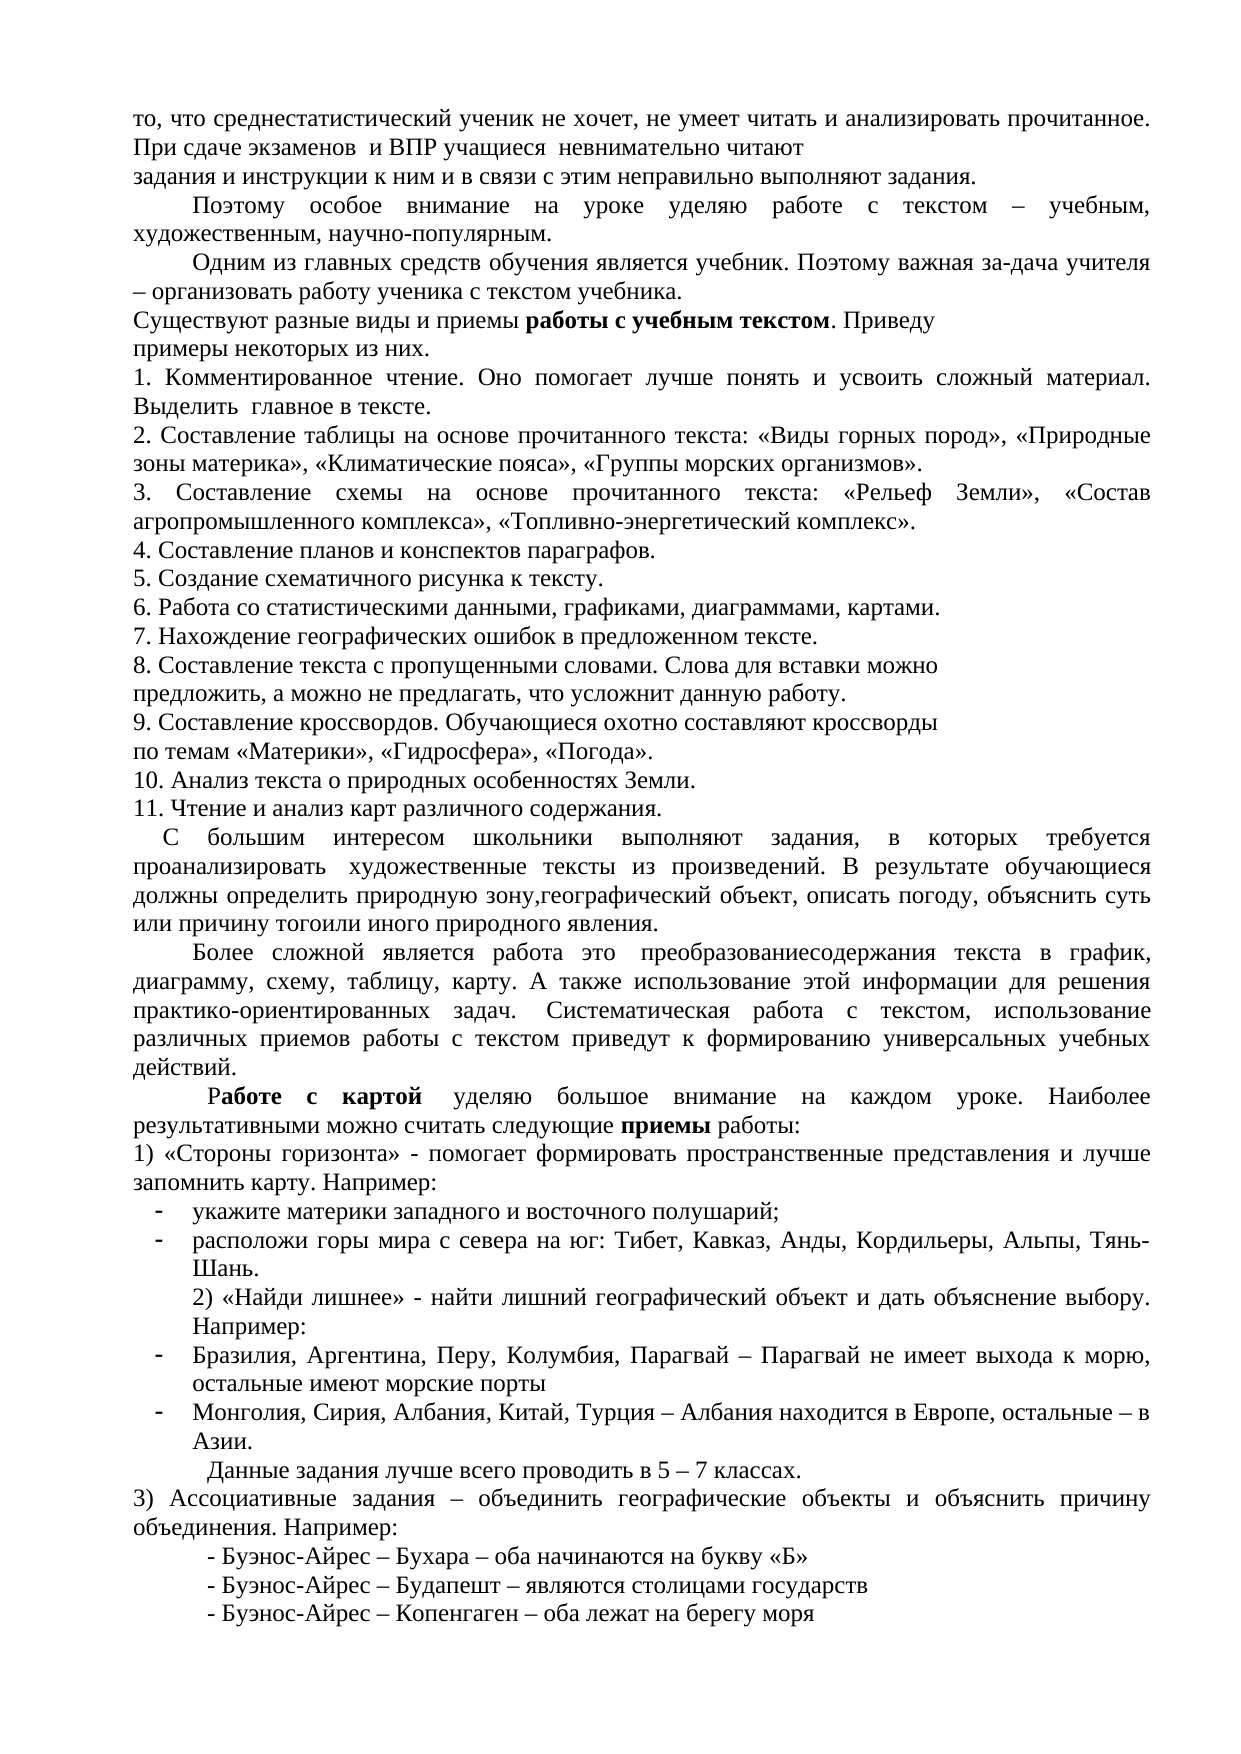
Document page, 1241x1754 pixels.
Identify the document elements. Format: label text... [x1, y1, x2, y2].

list укажите материки западного и восточного полушарий; [154, 1196, 1152, 1225]
text то, что среднестатистический ученик не хочет, не умеет читать и анализировать прочитанное. При сдаче экзаменов и ВПР учащиеся невнимательно читают [133, 103, 1152, 161]
text Данные задания лучше всего проводить в 5 – 7 классах. [133, 1455, 1152, 1483]
text Более сложной является работа это преобразованиесодержания текста в график, диаграмму, схему, таблицу, карту. А также использование этой информации для решения практико-ориентированных задач. Систематическая работа с текстом, использование различных приемов работы с текстом приведут к формированию универсальных учебных действий. [133, 937, 1152, 1081]
text 2. Составление таблицы на основе прочитанного текста: «Виды горных пород», «Природные зоны материка», «Климатические пояса», «Группы морских организмов». [133, 420, 1152, 477]
text предложить, а можно не предлагать, что усложнит данную работу. [133, 678, 1152, 707]
text 9. Составление кроссвордов. Обучающиеся охотно составляют кроссворды [133, 707, 1152, 736]
text - Буэнос-Айрес – Будапешт – являются столицами государств [133, 1570, 1152, 1598]
text С большим интересом школьники выполняют задания, в которых требуется проанализировать художественные тексты из произведений. В результате обучающиеся должны определить природную зону,географический объект, описать погоду, объяснить суть или причину тогоили иного природного явления. [133, 822, 1152, 937]
list расположи горы мира с севера на юг: Тибет, Кавказ, Анды, Кордильеры, Альпы, Тянь-Шань. [154, 1225, 1152, 1282]
text 4. Составление планов и конспектов параграфов. [133, 535, 1152, 563]
text задания и инструкции к ним и в связи с этим неправильно выполняют задания. [133, 161, 1152, 190]
text Существуют разные виды и приемы работы с учебным текстом. Приведу [133, 305, 1152, 333]
text - Буэнос-Айрес – Бухара – оба начинаются на букву «Б» [133, 1541, 1152, 1570]
text Работе с картой уделяю большое внимание на каждом уроке. Наиболее результативными можно считать следующие приемы работы: [133, 1081, 1152, 1138]
list Монголия, Сирия, Албания, Китай, Турция – Албания находится в Европе, остальные – в Азии. [154, 1397, 1152, 1455]
list Бразилия, Аргентина, Перу, Колумбия, Парагвай – Парагвай не имеет выхода к морю, остальные имеют морские порты [154, 1340, 1152, 1397]
text Одним из главных средств обучения является учебник. Поэтому важная за-дача учителя – организовать работу ученика с текстом учебника. [133, 247, 1152, 305]
text примеры некоторых из них. [133, 333, 1152, 362]
text 6. Работа со статистическими данными, графиками, диаграммами, картами. [133, 592, 1152, 621]
text 3. Составление схемы на основе прочитанного текста: «Рельеф Земли», «Состав агропромышленного комплекса», «Топливно-энергетический комплекс». [133, 477, 1152, 535]
text 1. Комментированное чтение. Оно помогает лучше понять и усвоить сложный материал. Выделить главное в тексте. [133, 362, 1152, 420]
text 8. Составление текста с пропущенными словами. Слова для вставки можно [133, 650, 1152, 678]
text 11. Чтение и анализ карт различного содержания. [133, 793, 1152, 822]
text 10. Анализ текста о природных особенностях Земли. [133, 765, 1152, 793]
text - Буэнос-Айрес – Копенгаген – оба лежат на берегу моря [133, 1598, 1152, 1627]
text 1) «Стороны горизонта» - помогает формировать пространственные представления и лучше запомнить карту. Например: [133, 1138, 1152, 1196]
text по темам «Материки», «Гидросфера», «Погода». [133, 736, 1152, 765]
text 3) Ассоциативные задания – объединить географические объекты и объяснить причину объединения. Например: [133, 1483, 1152, 1541]
list 2) «Найди лишнее» - найти лишний географический объект и дать объяснение выбору. Например: [192, 1282, 1152, 1340]
text Поэтому особое внимание на уроке уделяю работе с текстом – учебным, художественным, научно-популярным. [133, 190, 1152, 247]
text 5. Создание схематичного рисунка к тексту. [133, 563, 1152, 592]
text 7. Нахождение географических ошибок в предложенном тексте. [133, 621, 1152, 650]
